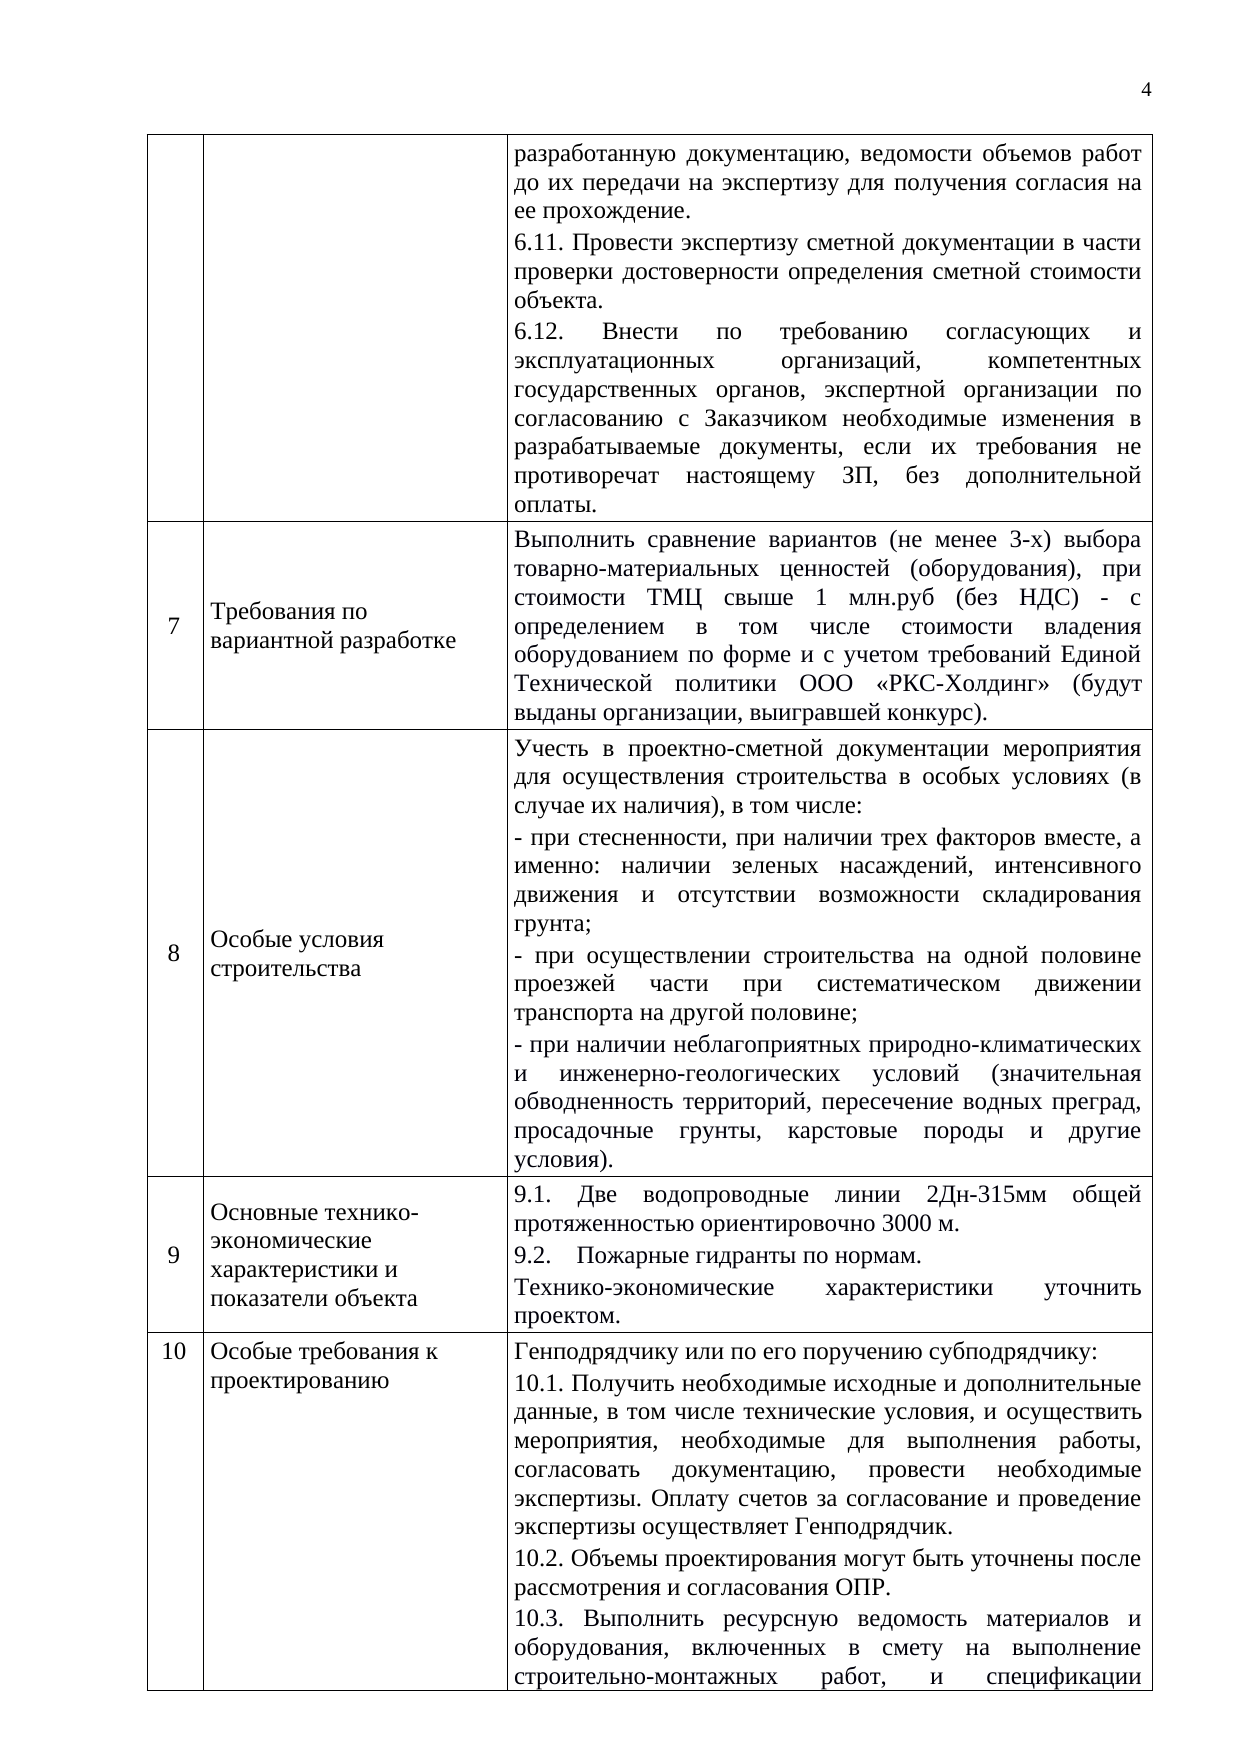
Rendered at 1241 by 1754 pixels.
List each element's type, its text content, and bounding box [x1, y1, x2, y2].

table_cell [204, 135, 507, 521]
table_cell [508, 1333, 1152, 1690]
table_cell 8 [148, 730, 203, 1176]
table_cell 10 [148, 1333, 203, 1690]
table_cell 9.1. Две водопроводные линии 2Дн-315мм общей протяженностью ориентировочно 3000 м. 9.2. Пожарные гидранты по нормам. Технико-экономические характеристики уточнить проектом. [508, 1177, 1152, 1332]
table_cell Особые условия строительства [204, 730, 507, 1176]
table_cell Требования по вариантной разработке [204, 522, 507, 729]
table_cell 7 [148, 522, 203, 729]
table_cell Выполнить сравнение вариантов (не менее 3-х) выбора товарно-материальных ценностей (оборудования), при стоимости ТМЦ свыше 1 млн.руб (без НДС) - с определением в том числе стоимости владения оборудованием по форме и с учетом требований Единой Технической политики ООО «РКС-Холдинг» (будут выданы организации, выигравшей конкурс). [508, 522, 1152, 729]
table_cell Учесть в проектно-сметной документации мероприятия для осуществления строительства в особых условиях (в случае их наличия), в том числе: - при стесненности, при наличии трех факторов вместе, а именно: наличии зеленых насаждений, интенсивного движения и отсутствии возможности складирования грунта; - при осуществлении строительства на одной половине проезжей части при систематическом движении транспорта на другой половине; - при наличии неблагоприятных природно-климатических и инженерно-геологических условий (значительная обводненность территорий, пересечение водных преград, просадочные грунты, карстовые породы и другие условия). [508, 730, 1152, 1176]
table_cell Основные технико-экономические характеристики и показатели объекта [204, 1177, 507, 1332]
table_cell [204, 1333, 507, 1690]
table_cell 9 [148, 1177, 203, 1332]
table_cell 6 [148, 135, 203, 521]
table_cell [508, 135, 1152, 521]
